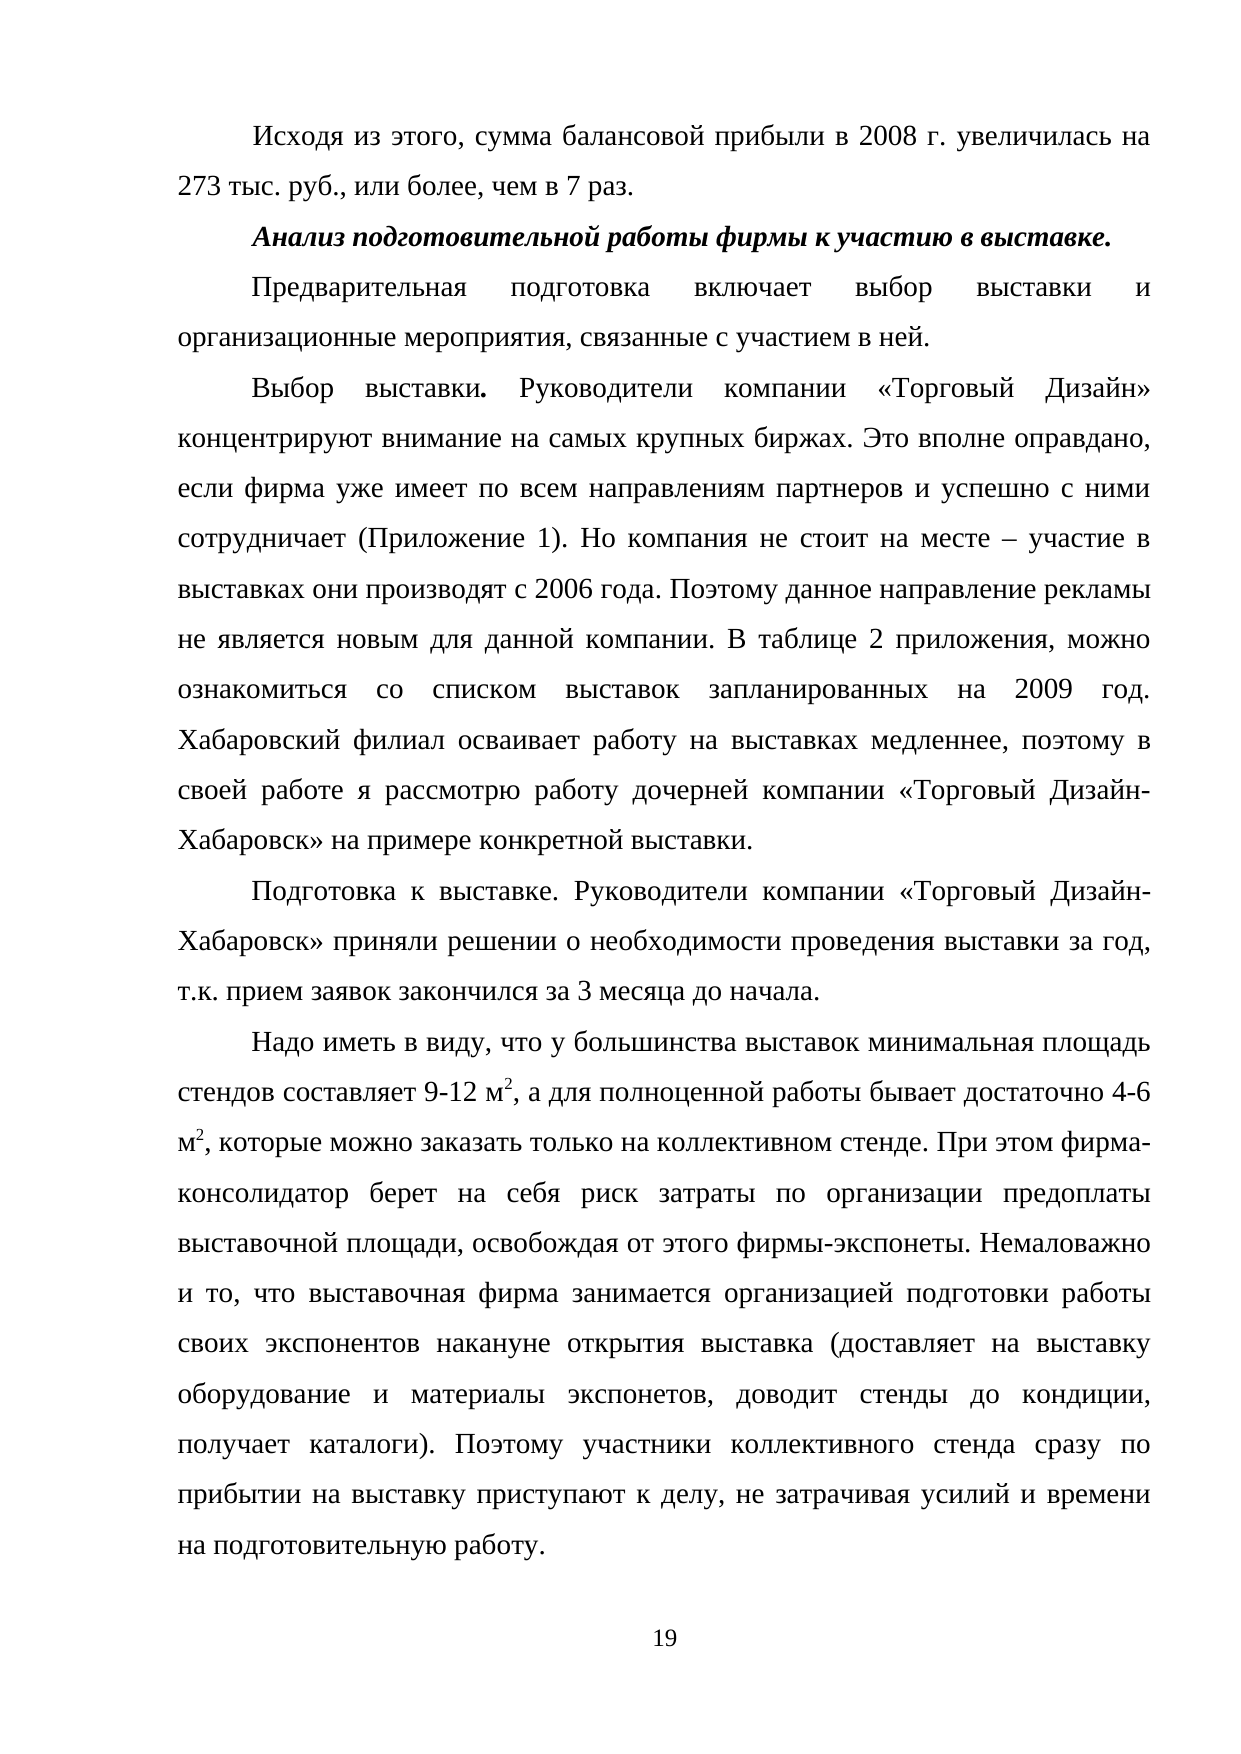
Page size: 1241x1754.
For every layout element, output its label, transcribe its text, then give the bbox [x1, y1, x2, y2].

text Надо иметь в виду, что у большинства выставок минимальная площадь стендов составляет 9-12 м2, а для полноценной работы бывает достаточно 4-6 м2, которые можно заказать только на коллективном стенде. При этом фирма-консолидатор берет на себя риск затраты по организации предоплаты выставочной площади, освобождая от этого фирмы-экспонеты. Немаловажно и то, что выставочная фирма занимается организацией подготовки работы своих экспонентов накануне открытия выставка (доставляет на выставку оборудование и материалы экспонетов, доводит стенды до кондиции, получает каталоги). Поэтому участники коллективного стенда сразу по прибытии на выставку приступают к делу, не затрачивая усилий и времени на подготовительную работу. [177, 1024, 1152, 1560]
text Предварительная подготовка включает выбор выставки и организационные мероприятия, связанные с участием в ней. [177, 269, 1152, 353]
text Подготовка к выставке. Руководители компании «Торговый Дизайн-Хабаровск» приняли решении о необходимости проведения выставки за год, т.к. прием заявок закончился за 3 месяца до начала. [177, 873, 1152, 1007]
text Выбор выставки. Руководители компании «Торговый Дизайн» концентрируют внимание на самых крупных биржах. Это вполне оправдано, если фирма уже имеет по всем направлениям партнеров и успешно с ними сотрудничает (Приложение 1). Но компания не стоит на месте – участие в выставках они производят с 2006 года. Поэтому данное направление рекламы не является новым для данной компании. В таблице 2 приложения, можно ознакомиться со списком выставок запланированных на 2009 год. Хабаровский филиал осваивает работу на выставках медленнее, поэтому в своей работе я рассмотрю работу дочерней компании «Торговый Дизайн-Хабаровск» на примере конкретной выставки. [177, 370, 1152, 856]
text Анализ подготовительной работы фирмы к участию в выставке. [177, 219, 1152, 252]
text Исходя из этого, сумма балансовой прибыли в 2008 г. увеличилась на 273 тыс. руб., или более, чем в 7 раз. [177, 118, 1152, 202]
